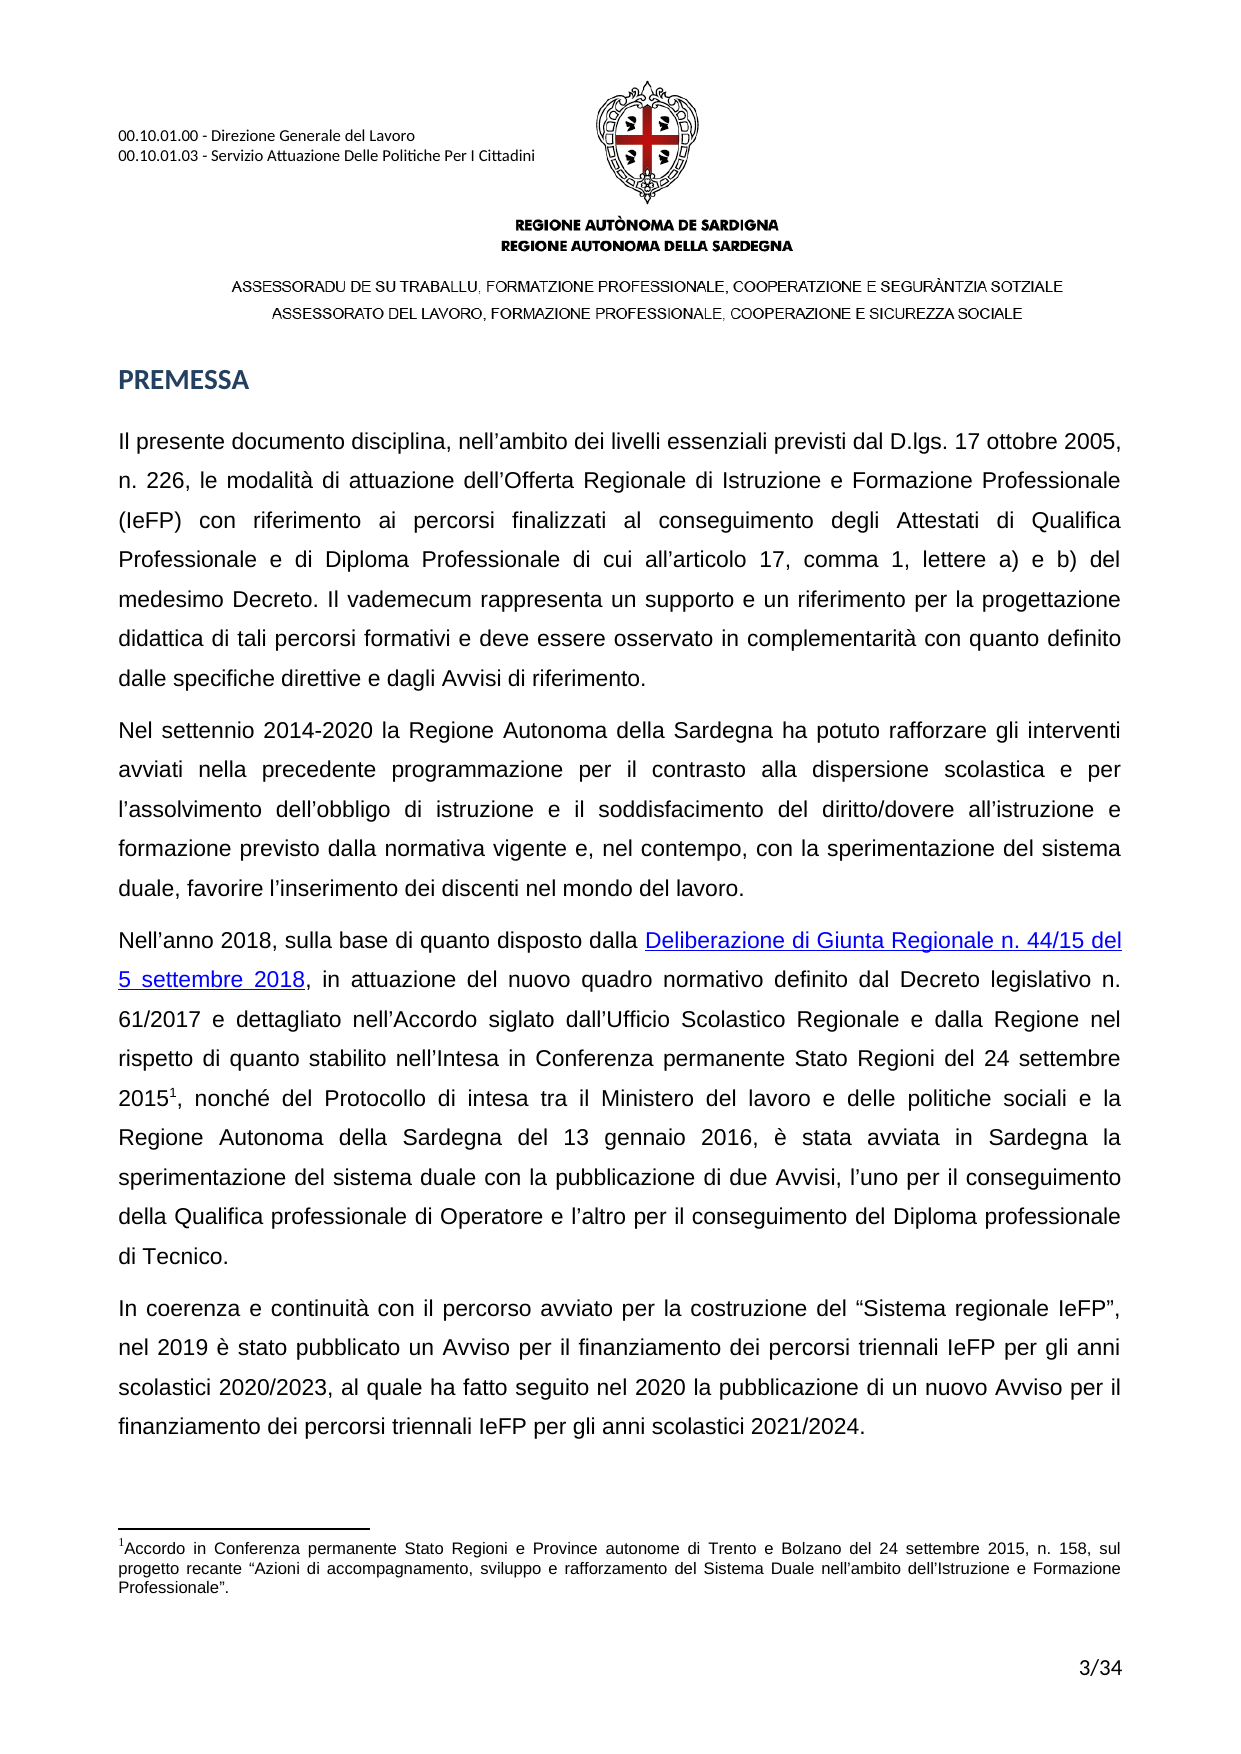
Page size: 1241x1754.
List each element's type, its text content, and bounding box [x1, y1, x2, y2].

picture [218, 63, 1075, 356]
subtitle PREMESSA [118, 196, 1122, 397]
text Il presente documento disciplina, nell’ambito dei livelli essenziali previsti dal D.lgs. 17 ottobre 2005, n. 226, le modalità di attuazione dell’Offerta Regionale di Istruzione e Formazione Professionale (IeFP) con riferimento ai percorsi finalizzati al conseguimento degli Attestati di Qualifica Professionale e di Diploma Professionale di cui all’articolo 17, comma 1, lettere a) e b) del medesimo Decreto. Il vademecum rappresenta un supporto e un riferimento per la progettazione didattica di tali percorsi formativi e deve essere osservato in complementarità con quanto definito dalle specifiche direttive e dagli Avvisi di riferimento. [118, 428, 1122, 691]
text In coerenza e continuità con il percorso avviato per la costruzione del “Sistema regionale IeFP”, nel 2019 è stato pubblicato un Avviso per il finanziamento dei percorsi triennali IeFP per gli anni scolastici 2020/2023, al quale ha fatto seguito nel 2020 la pubblicazione di un nuovo Avviso per il finanziamento dei percorsi triennali IeFP per gli anni scolastici 2021/2024. [118, 1294, 1122, 1439]
text Nell’anno 2018, sulla base di quanto disposto dalla Deliberazione di Giunta Regionale n. 44/15 del 5 settembre 2018, in attuazione del nuovo quadro normativo definito dal Decreto legislativo n. 61/2017 e dettagliato nell’Accordo siglato dall’Ufficio Scolastico Regionale e dalla Regione nel rispetto di quanto stabilito nell’Intesa in Conferenza permanente Stato Regioni del 24 settembre 2015, nonché del Protocollo di intesa tra il Ministero del lavoro e delle politiche sociali e la Regione Autonoma della Sardegna del 13 gennaio 2016, è stata avviata in Sardegna la sperimentazione del sistema duale con la pubblicazione di due Avvisi, l’uno per il conseguimento della Qualifica professionale di Operatore e l’altro per il conseguimento del Diploma professionale di Tecnico. [118, 927, 1122, 1269]
text Nel settennio 2014-2020 la Regione Autonoma della Sardegna ha potuto rafforzare gli interventi avviati nella precedente programmazione per il contrasto alla dispersione scolastica e per l’assolvimento dell’obbligo di istruzione e il soddisfacimento del diritto/dovere all’istruzione e formazione previsto dalla normativa vigente e, nel contempo, con la sperimentazione del sistema duale, favorire l’inserimento dei discenti nel mondo del lavoro. [118, 717, 1122, 901]
